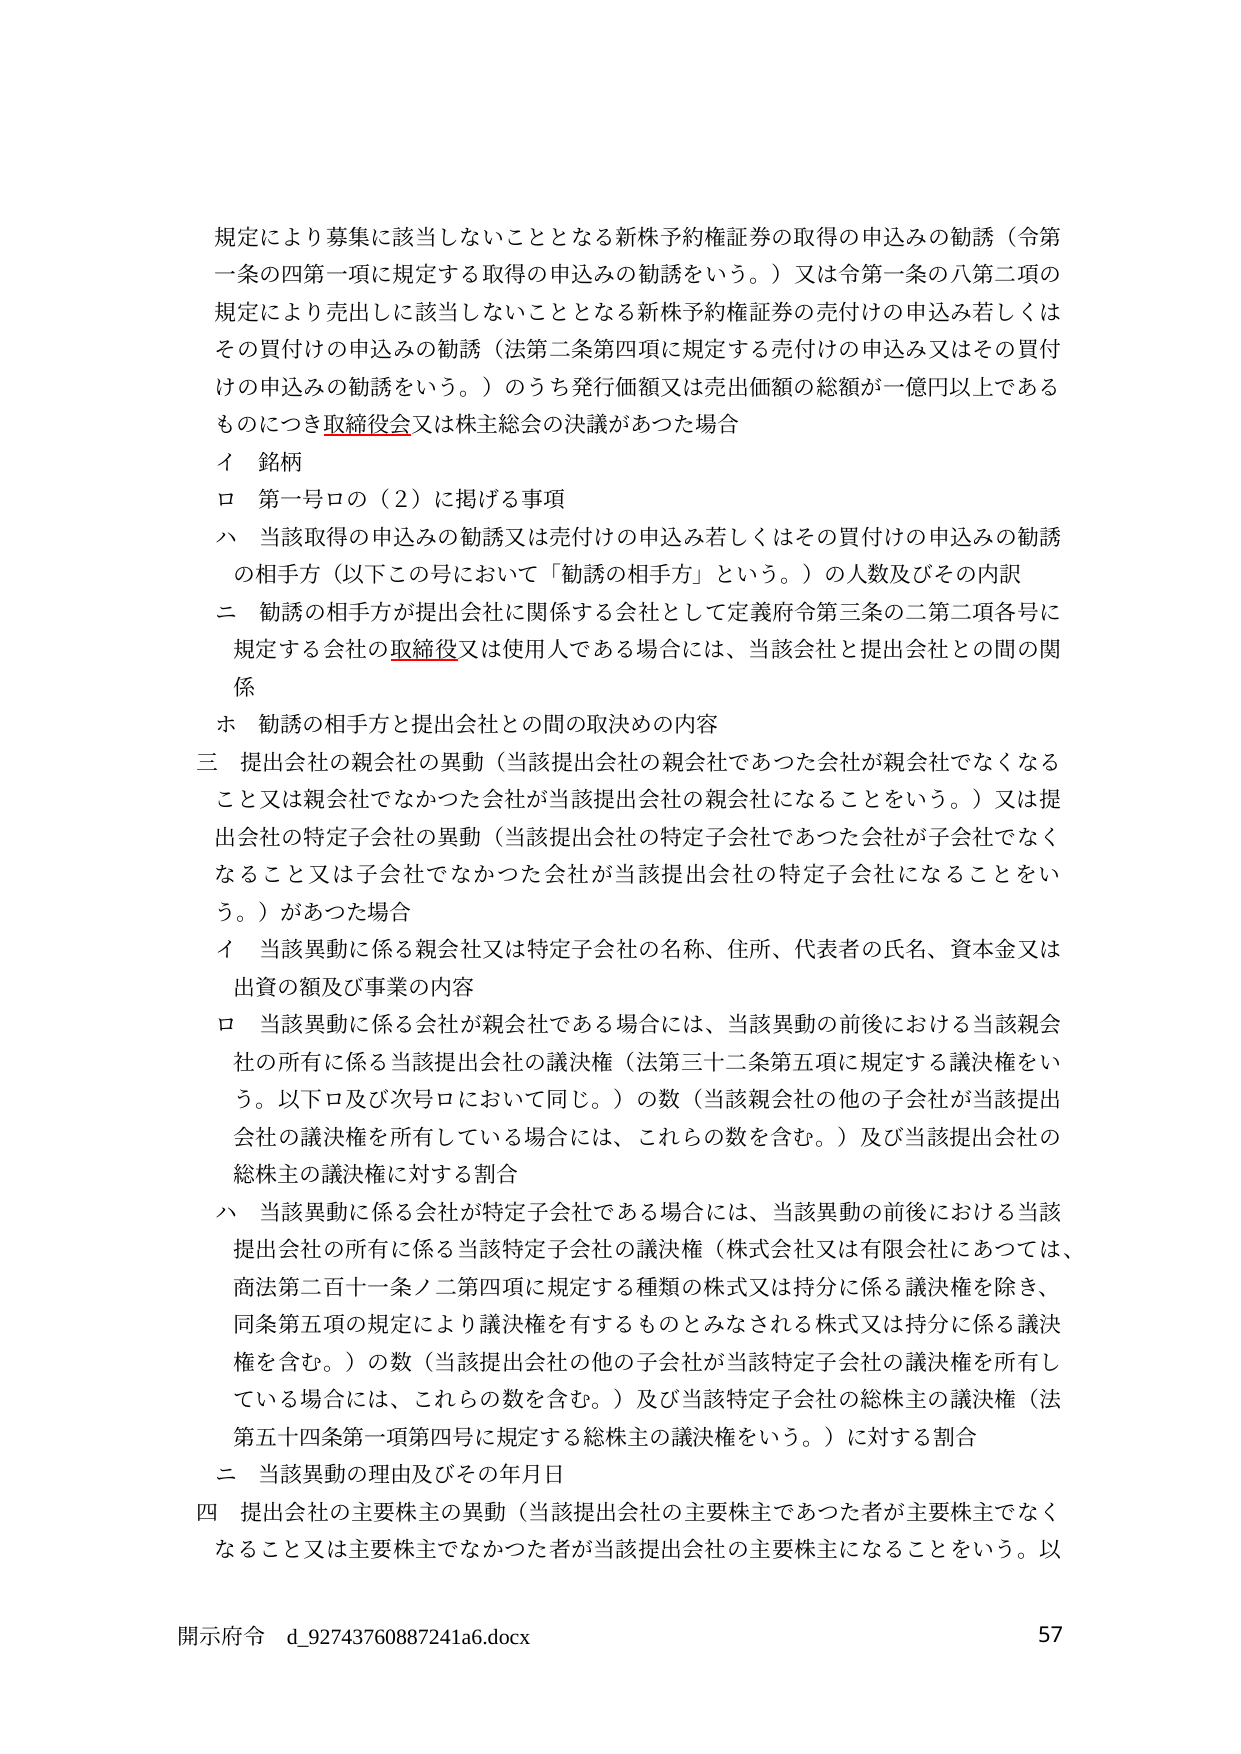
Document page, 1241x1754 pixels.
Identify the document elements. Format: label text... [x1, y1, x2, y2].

text ニ 当該異動の理由及びその年月日 [215, 1454, 1063, 1492]
text イ 当該異動に係る親会社又は特定子会社の名称、住所、代表者の氏名、資本金又は出資の額及び事業の内容 [215, 929, 1063, 1004]
text ロ 当該異動に係る会社が親会社である場合には、当該異動の前後における当該親会社の所有に係る当該提出会社の議決権（法第三十二条第五項に規定する議決権をいう。以下ロ及び次号ロにおいて同じ。）の数（当該親会社の他の子会社が当該提出会社の議決権を所有している場合には、これらの数を含む。）及び当該提出会社の総株主の議決権に対する割合 [215, 1004, 1063, 1192]
text ハ 当該取得の申込みの勧誘又は売付けの申込み若しくはその買付けの申込みの勧誘の相手方（以下この号において「勧誘の相手方」という。）の人数及びその内訳 [215, 517, 1063, 592]
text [196, 217, 1063, 442]
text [196, 1492, 1063, 1567]
text ハ 当該異動に係る会社が特定子会社である場合には、当該異動の前後における当該提出会社の所有に係る当該特定子会社の議決権（株式会社又は有限会社にあつては、商法第二百十一条ノ二第四項に規定する種類の株式又は持分に係る議決権を除き、同条第五項の規定により議決権を有するものとみなされる株式又は持分に係る議決権を含む。）の数（当該提出会社の他の子会社が当該特定子会社の議決権を所有している場合には、これらの数を含む。）及び当該特定子会社の総株主の議決権（法第五十四条第一項第四号に規定する総株主の議決権をいう。）に対する割合 [215, 1192, 1063, 1454]
text 三 提出会社の親会社の異動（当該提出会社の親会社であつた会社が親会社でなくなること又は親会社でなかつた会社が当該提出会社の親会社になることをいう。）又は提出会社の特定子会社の異動（当該提出会社の特定子会社であつた会社が子会社でなくなること又は子会社でなかつた会社が当該提出会社の特定子会社になることをいう。）があつた場合 [196, 742, 1063, 929]
text ロ 第一号ロの（２）に掲げる事項 [215, 479, 1063, 517]
text ニ 勧誘の相手方が提出会社に関係する会社として定義府令第三条の二第二項各号に規定する会社の取締役又は使用人である場合には、当該会社と提出会社との間の関係 [215, 592, 1063, 704]
text イ 銘柄 [215, 442, 1063, 479]
text ホ 勧誘の相手方と提出会社との間の取決めの内容 [215, 704, 1063, 742]
